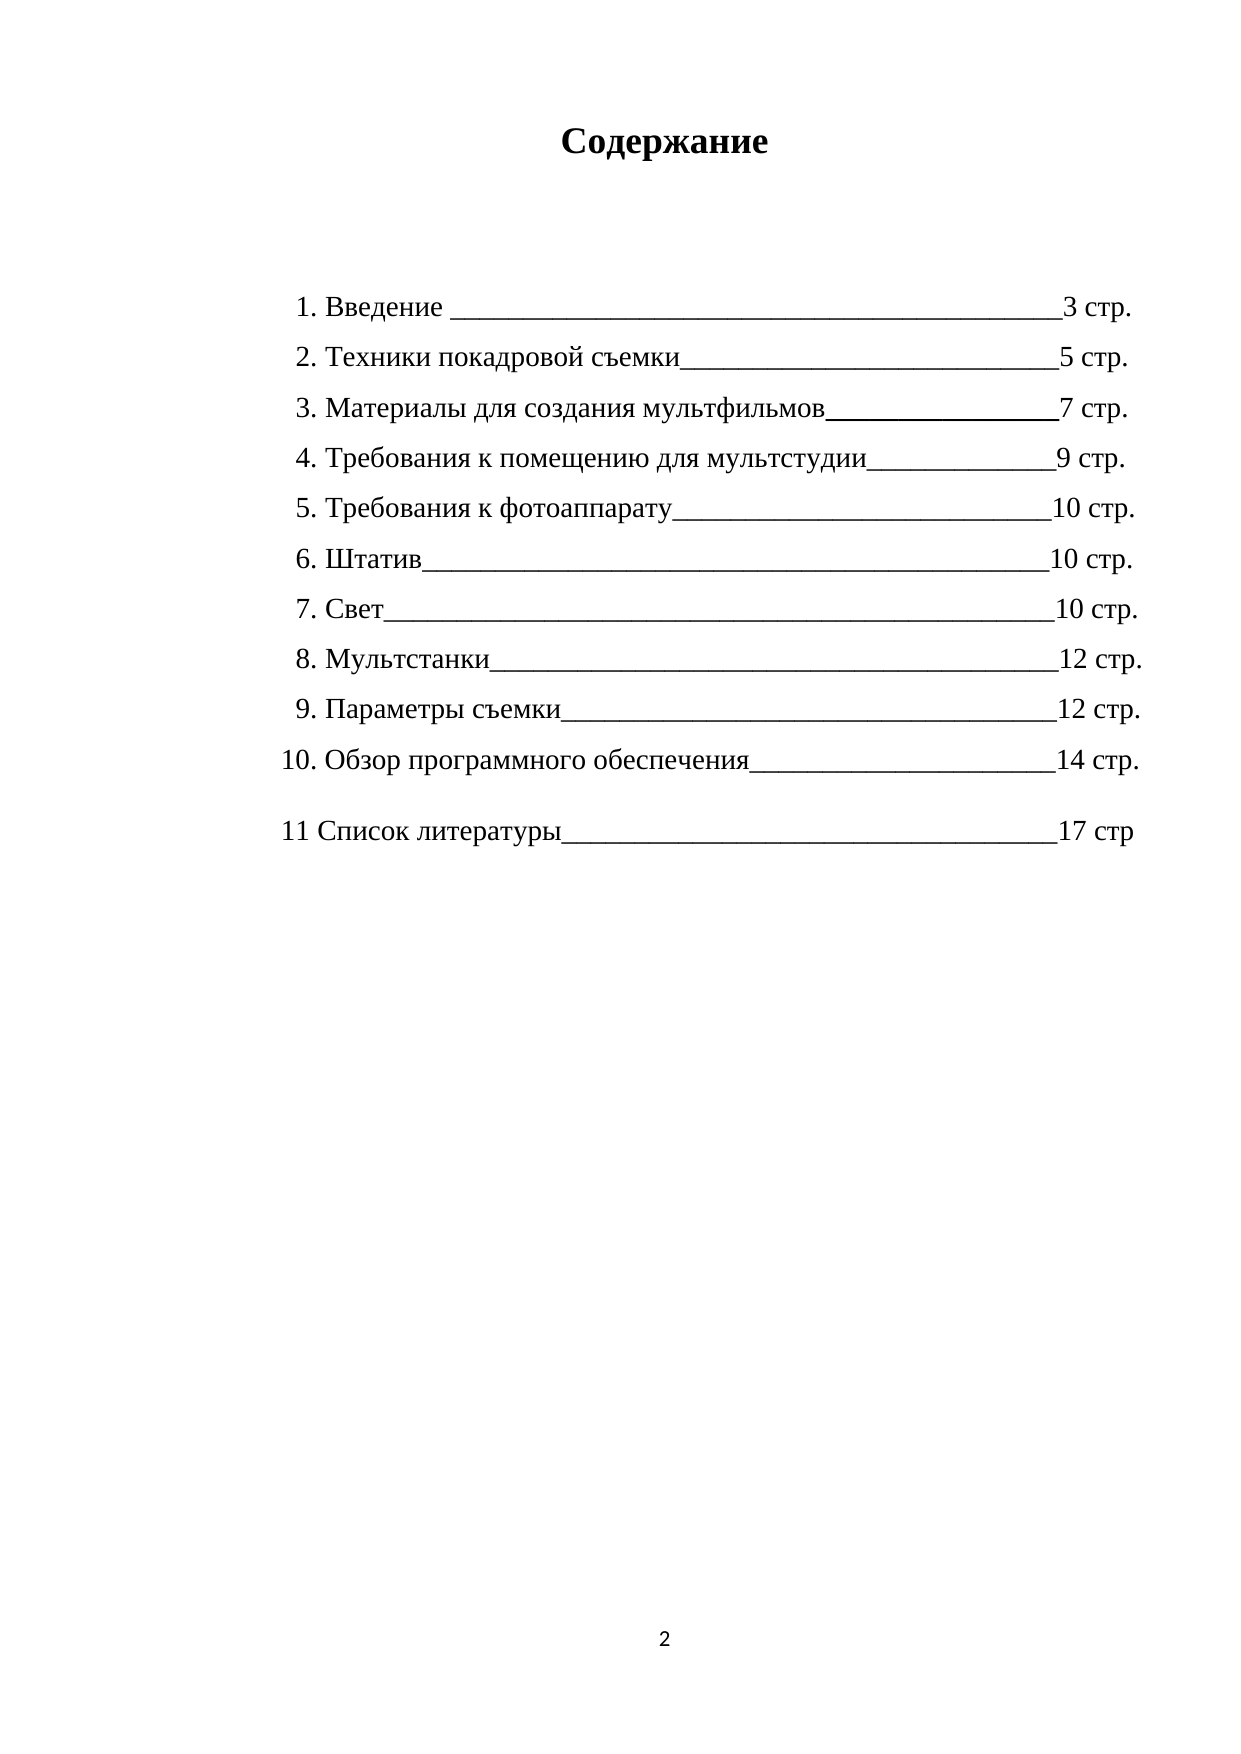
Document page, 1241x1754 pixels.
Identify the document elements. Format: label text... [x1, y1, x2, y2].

text Содержание [177, 118, 1152, 161]
list Штатив___________________________________________10 стр. [295, 541, 1152, 574]
list Материалы для создания мультфильмов________________7 стр. [295, 390, 1152, 423]
list Требования к помещению для мультстудии_____________9 стр. [295, 440, 1152, 474]
list 10. Обзор программного обеспечения_____________________14 стр. [281, 742, 1152, 776]
list Свет______________________________________________10 стр. [295, 591, 1152, 624]
list Техники покадровой съемки__________________________5 стр. [295, 339, 1152, 373]
text 11 Список литературы__________________________________17 стр [281, 813, 1152, 847]
list Требования к фотоаппарату__________________________10 стр. [295, 490, 1152, 524]
list Мультстанки_______________________________________12 стр. [295, 641, 1152, 675]
list Параметры съемки__________________________________12 стр. [295, 692, 1152, 725]
list Введение __________________________________________3 стр. [295, 289, 1152, 323]
